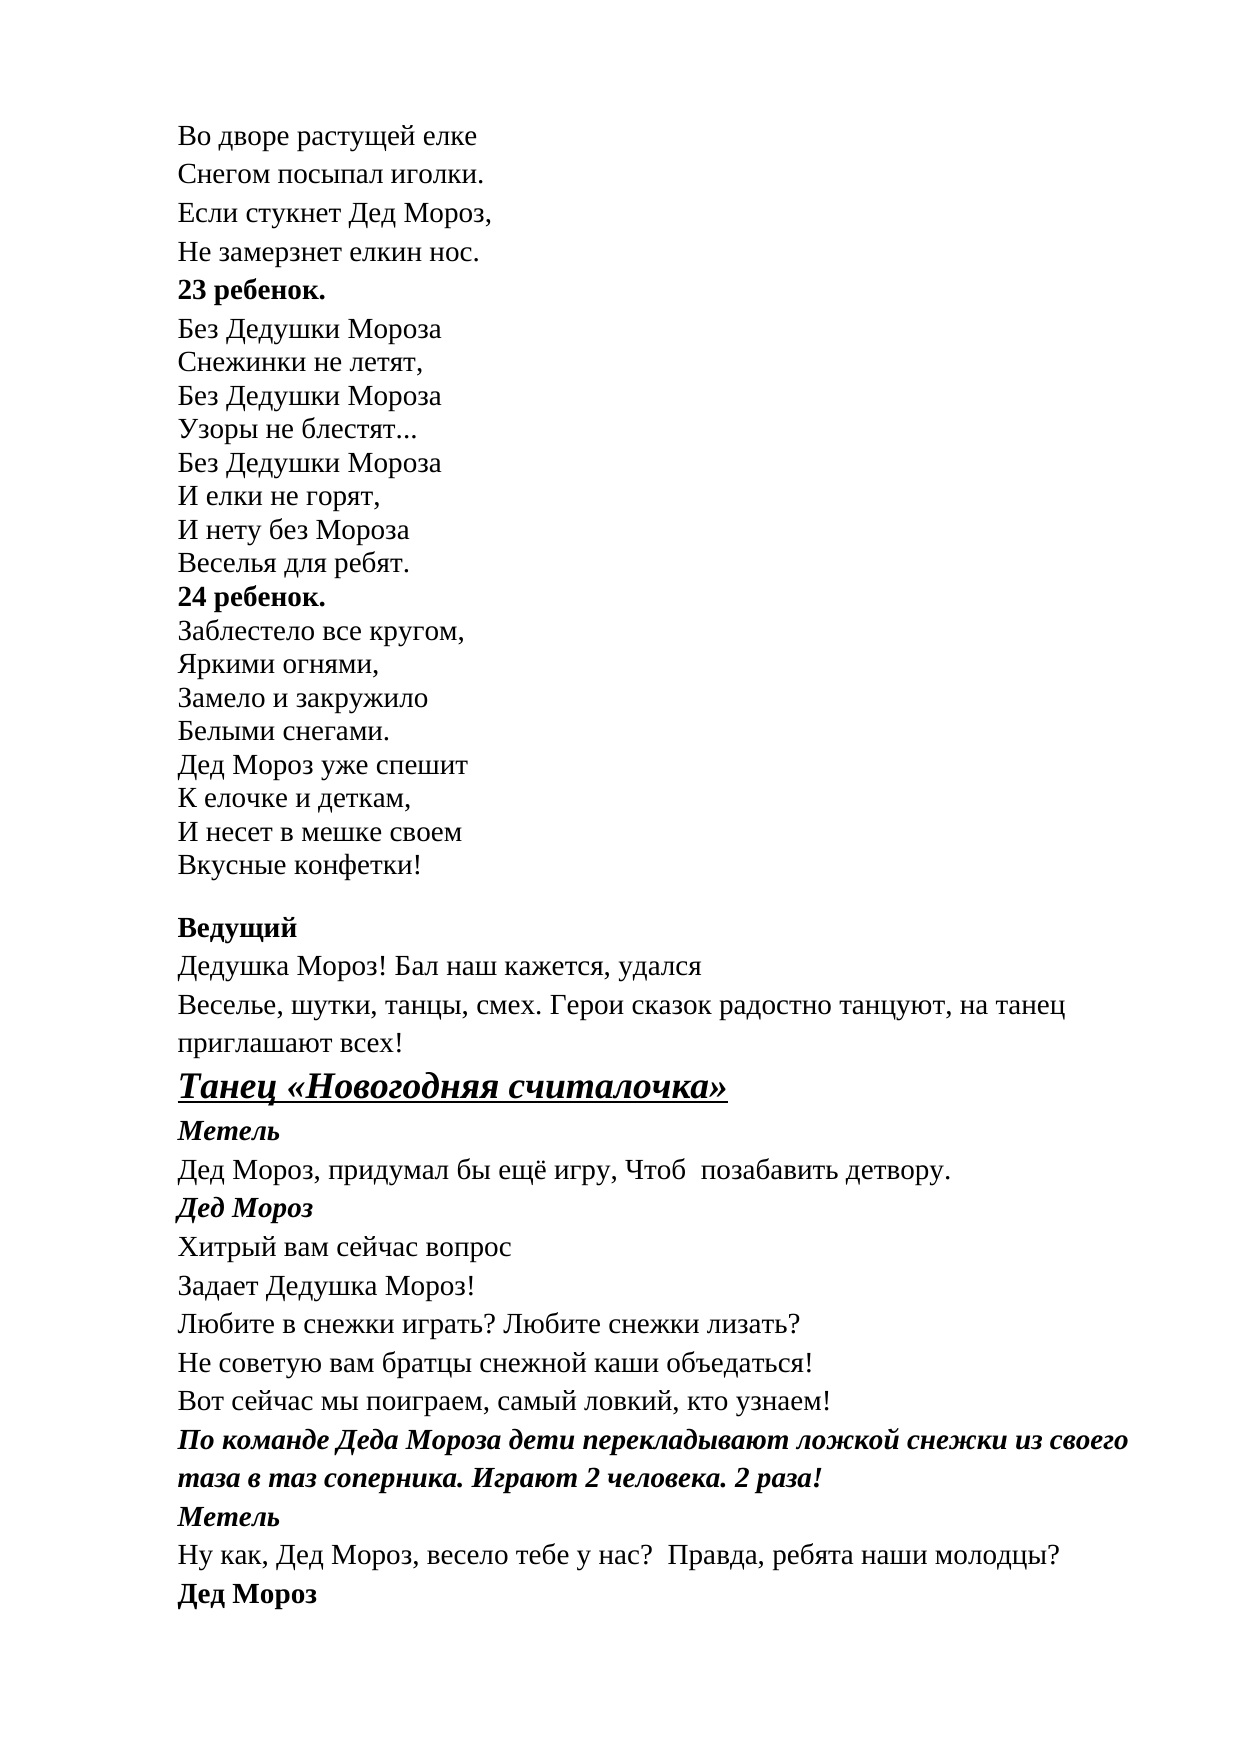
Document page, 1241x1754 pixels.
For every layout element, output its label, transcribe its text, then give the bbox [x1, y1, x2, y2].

text Во дворе растущей елке [177, 118, 1152, 152]
text Без Дедушки Мороза [177, 311, 1152, 344]
text Дед Мороз [177, 1191, 1152, 1224]
text Танец «Новогодняя считалочка» [177, 1064, 1152, 1107]
text Снегом посыпал иголки. [177, 157, 1152, 190]
text Без Дедушки Мороза [177, 378, 1152, 411]
text Хитрый вам сейчас вопрос [177, 1229, 1152, 1263]
text Не советую вам братцы снежной каши объедаться! [177, 1345, 1152, 1378]
text Ведущий [177, 910, 1152, 943]
text Вот сейчас мы поиграем, самый ловкий, кто узнаем! [177, 1383, 1152, 1417]
text Любите в снежки играть? Любите снежки лизать? [177, 1306, 1152, 1340]
text Без Дедушки Мороза [177, 445, 1152, 478]
text 23 ребенок. [177, 272, 1152, 306]
text Снежинки не летят, [177, 344, 1152, 378]
text И елки не горят, [177, 478, 1152, 512]
text Задает Дедушка Мороз! [177, 1268, 1152, 1301]
text Дед Мороз, придумал бы ещё игру, Чтоб позабавить детвору. [177, 1152, 1152, 1186]
text Дедушка Мороз! Бал наш кажется, удался [177, 948, 1152, 982]
text И нету без Мороза [177, 512, 1152, 546]
text Ну как, Дед Мороз, весело тебе у нас? Правда, ребята наши молодцы? [177, 1537, 1152, 1571]
text Узоры не блестят... [177, 411, 1152, 445]
text Если стукнет Дед Мороз, [177, 195, 1152, 229]
text 24 ребенок. [177, 579, 1152, 613]
text По команде Деда Мороза дети перекладывают ложкой снежки из своего таза в таз соперника. Играют 2 человека. 2 раза! [177, 1422, 1152, 1494]
text Дед Мороз [177, 1576, 1152, 1609]
text Метель [177, 1499, 1152, 1532]
text Заблестело все кругом, Яркими огнями, Замело и закружило Белыми снегами. Дед Мороз уже спешит К елочке и деткам, И несет в мешке своем Вкусные конфетки! [177, 613, 1152, 910]
text Веселье, шутки, танцы, смех. Герои сказок радостно танцуют, на танец приглашают всех! [177, 987, 1152, 1059]
text Веселья для ребят. [177, 546, 1152, 579]
text Не замерзнет елкин нос. [177, 234, 1152, 267]
text Метель [177, 1113, 1152, 1147]
